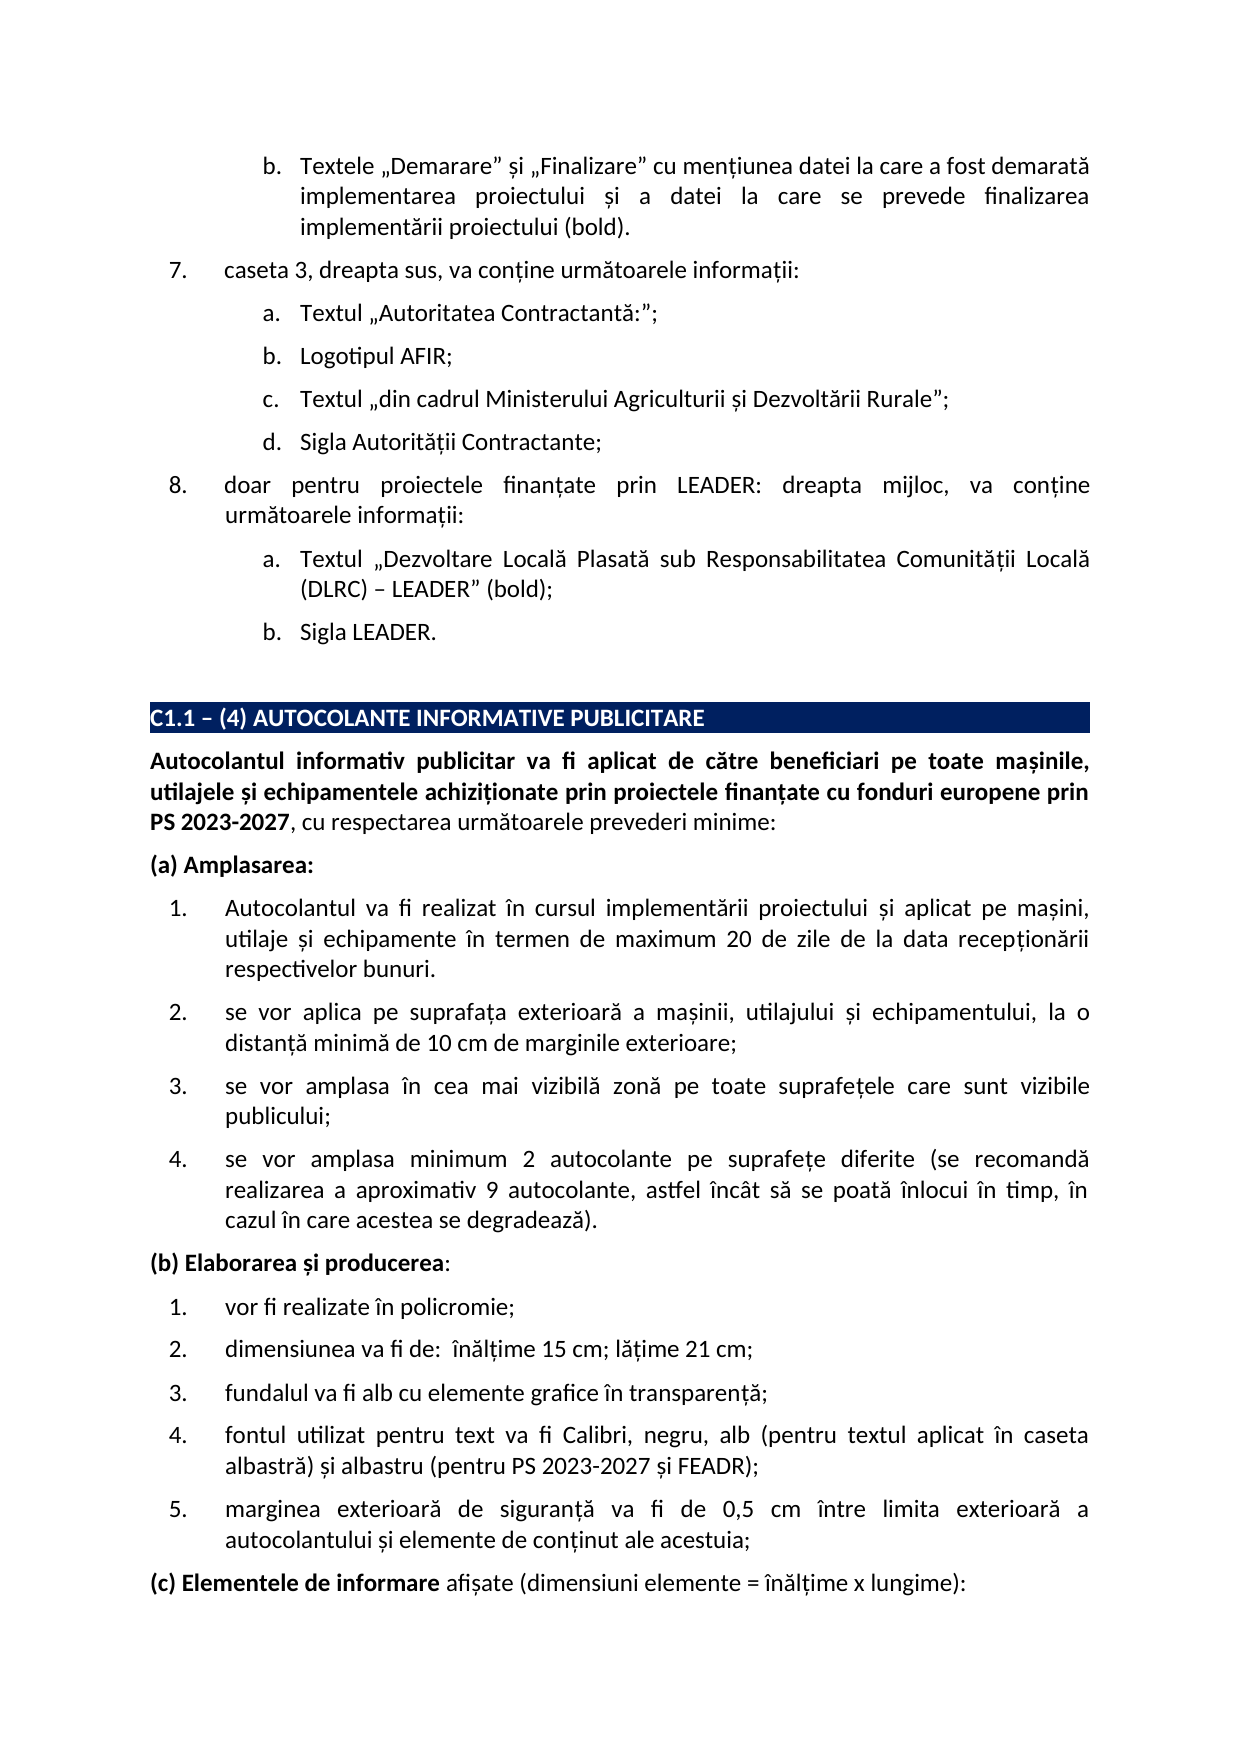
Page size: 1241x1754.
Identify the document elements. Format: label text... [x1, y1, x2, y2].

list fundalul va fi alb cu elemente grafice în transparență; [187, 1377, 1090, 1407]
text (b) Elaborarea și producerea: [150, 1248, 1090, 1278]
list Textul „din cadrul Ministerului Agriculturii și Dezvoltării Rurale”; [262, 383, 1090, 414]
list se vor aplica pe suprafața exterioară a mașinii, utilajului și echipamentului, la o distanță minimă de 10 cm de marginile exterioare; [187, 996, 1090, 1057]
list Logotipul AFIR; [262, 340, 1090, 371]
text (a) Amplasarea: [150, 849, 1090, 880]
list Textul „Autoritatea Contractantă:”; [262, 297, 1090, 328]
list se vor amplasa în cea mai vizibilă zonă pe toate suprafețele care sunt vizibile publicului; [187, 1070, 1090, 1131]
list doar pentru proiectele finanțate prin LEADER: dreapta mijloc, va conține următoarele informații: [187, 469, 1090, 530]
list dimensiunea va fi de: înălțime 15 cm; lățime 21 cm; [187, 1334, 1090, 1364]
list Textul „Dezvoltare Locală Plasată sub Responsabilitatea Comunității Locală (DLRC) – LEADER” (bold); [262, 543, 1090, 604]
list Sigla Autorității Contractante; [262, 426, 1090, 457]
list Autocolantul va fi realizat în cursul implementării proiectului și aplicat pe mașini, utilaje și echipamente în termen de maximum 20 de zile de la data recepționării respectivelor bunuri. [187, 892, 1090, 984]
text Autocolantul informativ publicitar va fi aplicat de către beneficiari pe toate mașinile, utilajele și echipamentele achiziționate prin proiectele finanțate cu fonduri europene prin PS 2023-2027, cu respectarea următoarele prevederi minime: [150, 745, 1090, 837]
list vor fi realizate în policromie; [187, 1291, 1090, 1321]
text (c) Elementele de informare afișate (dimensiuni elemente = înălțime x lungime): [150, 1567, 1090, 1597]
list marginea exterioară de siguranță va fi de 0,5 cm între limita exterioară a autocolantului şi elemente de conținut ale acestuia; [187, 1493, 1090, 1554]
list Textele „Demarare” și „Finalizare” cu mențiunea datei la care a fost demarată implementarea proiectului și a datei la care se prevede finalizarea implementării proiectului (bold). [262, 150, 1090, 242]
list fontul utilizat pentru text va fi Calibri, negru, alb (pentru textul aplicat în caseta albastră) și albastru (pentru PS 2023-2027 și FEADR); [187, 1420, 1090, 1481]
list caseta 3, dreapta sus, va conține următoarele informații: [187, 254, 1090, 284]
list Sigla LEADER. [262, 616, 1090, 647]
list se vor amplasa minimum 2 autocolante pe suprafețe diferite (se recomandă realizarea a aproximativ 9 autocolante, astfel încât să se poată înlocui în timp, în cazul în care acestea se degradează). [187, 1143, 1090, 1235]
text C1.1 – (4) AUTOCOLANTE INFORMATIVE PUBLICITARE [150, 702, 1090, 733]
